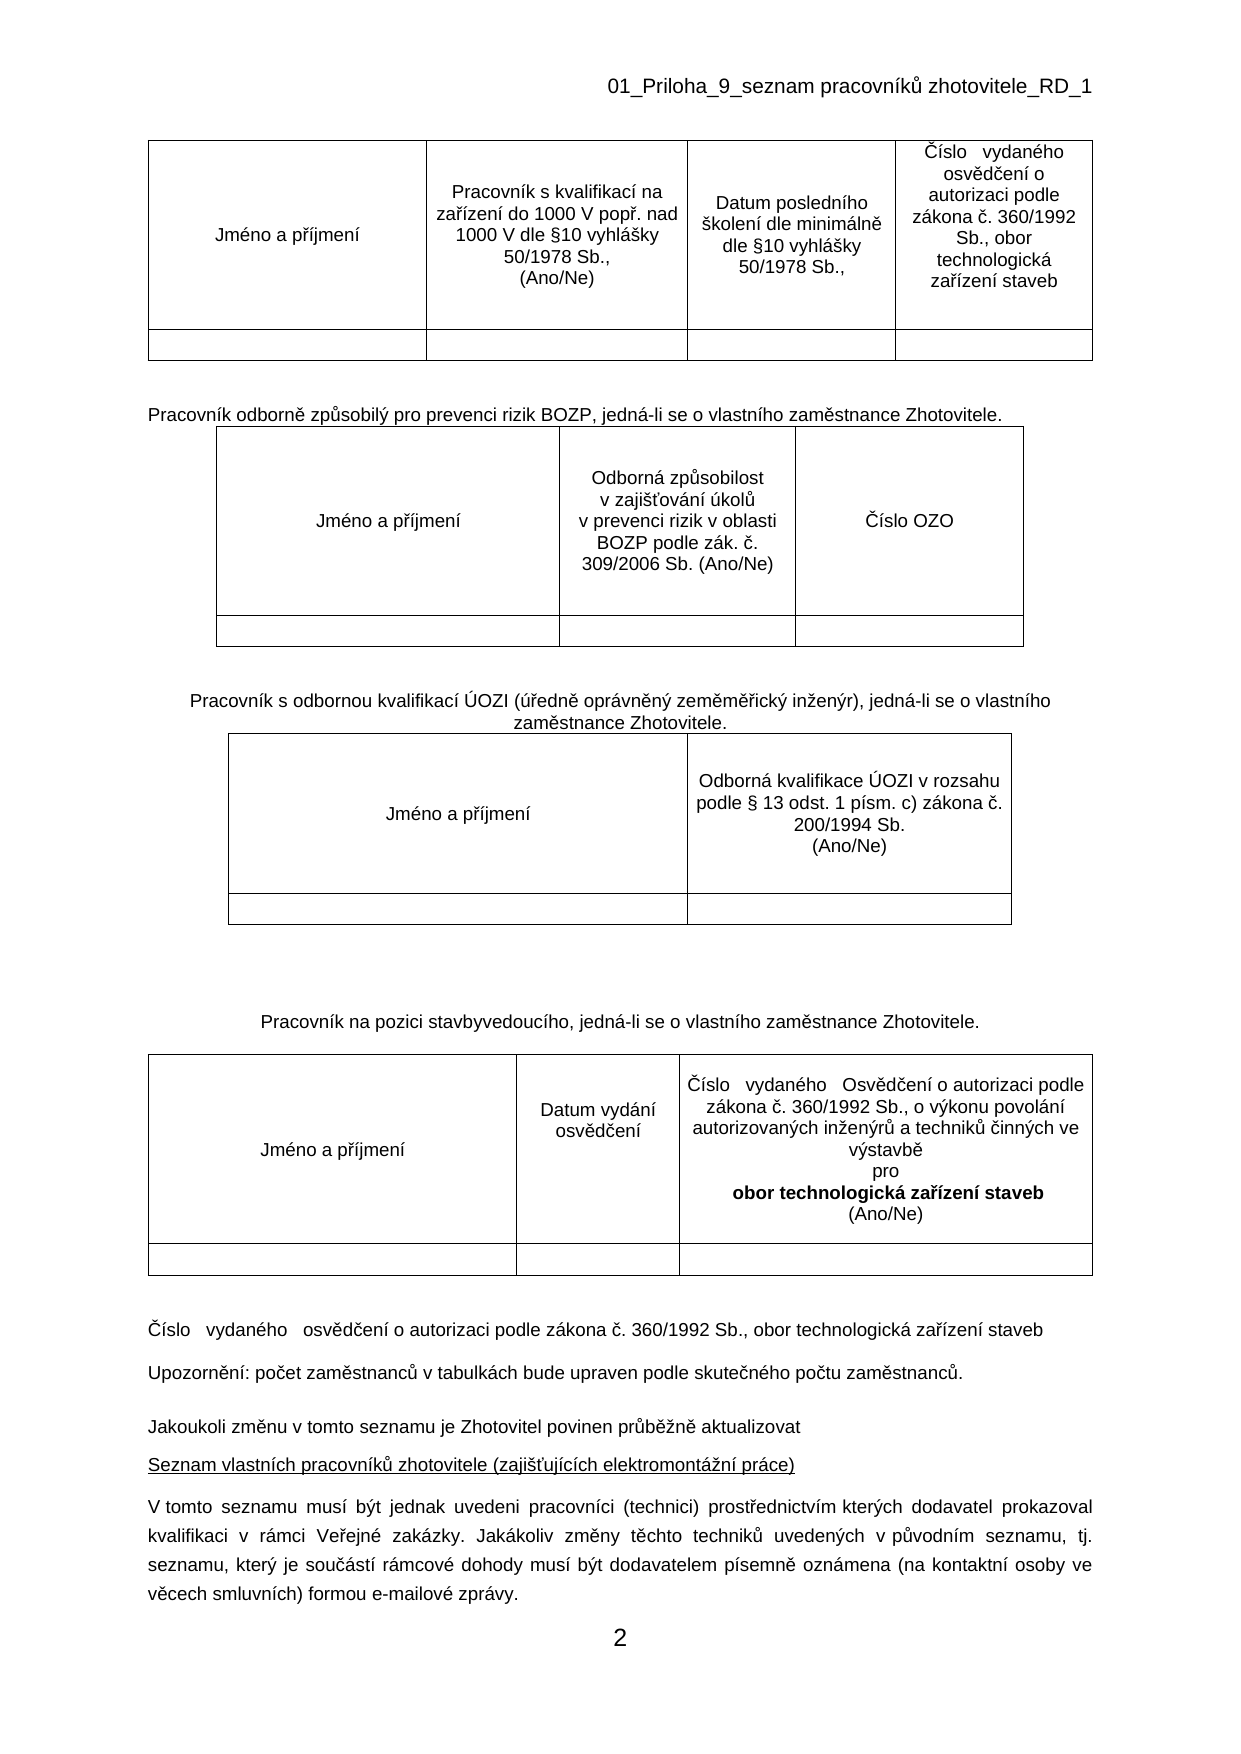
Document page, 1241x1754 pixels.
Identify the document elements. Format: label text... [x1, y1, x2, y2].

table_header Pracovník s kvalifikací na zařízení do 1000 V popř. nad 1000 V dle §10 vyhlášky 50/1978 Sb., (Ano/Ne) [427, 141, 687, 329]
table_cell [680, 1244, 1092, 1274]
text Upozornění: počet zaměstnanců v tabulkách bude upraven podle skutečného počtu zaměstnanců. [148, 1362, 1092, 1383]
text Číslo vydaného osvědčení o autorizaci podle zákona č. 360/1992 Sb., obor technologická zařízení staveb [148, 1319, 1092, 1340]
text V tomto seznamu musí být jednak uvedeni pracovníci (technici) prostřednictvím kterých dodavatel prokazoval kvalifikaci v rámci Veřejné zakázky. Jakákoliv změny těchto techniků uvedených v původním seznamu, tj. seznamu, který je součástí rámcové dohody musí být dodavatelem písemně oznámena (na kontaktní osoby ve věcech smluvních) formou e-mailové zprávy. [148, 1490, 1092, 1606]
text Pracovník odborně způsobilý pro prevenci rizik BOZP, jedná-li se o vlastního zaměstnance Zhotovitele. [148, 404, 1092, 426]
table_header Datum vydání osvědčení [517, 1055, 679, 1243]
table_header Jméno a příjmení [229, 734, 687, 893]
table_cell [517, 1244, 679, 1274]
table_cell [217, 616, 559, 646]
table_header Odborná způsobilost v zajišťování úkolů v prevenci rizik v oblasti BOZP podle zák. č. 309/2006 Sb. (Ano/Ne) [560, 427, 795, 615]
text Seznam vlastních pracovníků zhotovitele (zajišťujících elektromontážní práce) [148, 1448, 1092, 1477]
table_header Datum posledního školení dle minimálně dle §10 vyhlášky 50/1978 Sb., [688, 141, 895, 329]
table_cell [149, 1244, 516, 1274]
table_cell [796, 616, 1023, 646]
table_cell [688, 330, 895, 360]
table_cell [149, 330, 426, 360]
table_cell [560, 616, 795, 646]
text Pracovník s odbornou kvalifikací ÚOZI (úředně oprávněný zeměměřický inženýr), jedná-li se o vlastního zaměstnance Zhotovitele. [148, 690, 1092, 733]
table_header Jméno a příjmení [149, 141, 426, 329]
table_header Číslo vydaného Osvědčení o autorizaci podle zákona č. 360/1992 Sb., o výkonu povolání autorizovaných inženýrů a techniků činných ve výstavbě pro obor technologická zařízení staveb (Ano/Ne) [680, 1055, 1092, 1243]
table_header Jméno a příjmení [217, 427, 559, 615]
table_header Odborná kvalifikace ÚOZI v rozsahu podle § 13 odst. 1 písm. c) zákona č. 200/1994 Sb. (Ano/Ne) [688, 734, 1011, 893]
text Pracovník na pozici stavbyvedoucího, jedná-li se o vlastního zaměstnance Zhotovitele. [148, 1011, 1092, 1033]
table_header Číslo OZO [796, 427, 1023, 615]
table_cell [896, 330, 1092, 360]
table_header Jméno a příjmení [149, 1055, 516, 1243]
text Jakoukoli změnu v tomto seznamu je Zhotovitel povinen průběžně aktualizovat [148, 1416, 1092, 1437]
table_cell [688, 894, 1011, 924]
table_header Číslo vydaného osvědčení o autorizaci podle zákona č. 360/1992 Sb., obor technologická zařízení staveb [896, 141, 1092, 329]
table_cell [229, 894, 687, 924]
table_cell [427, 330, 687, 360]
